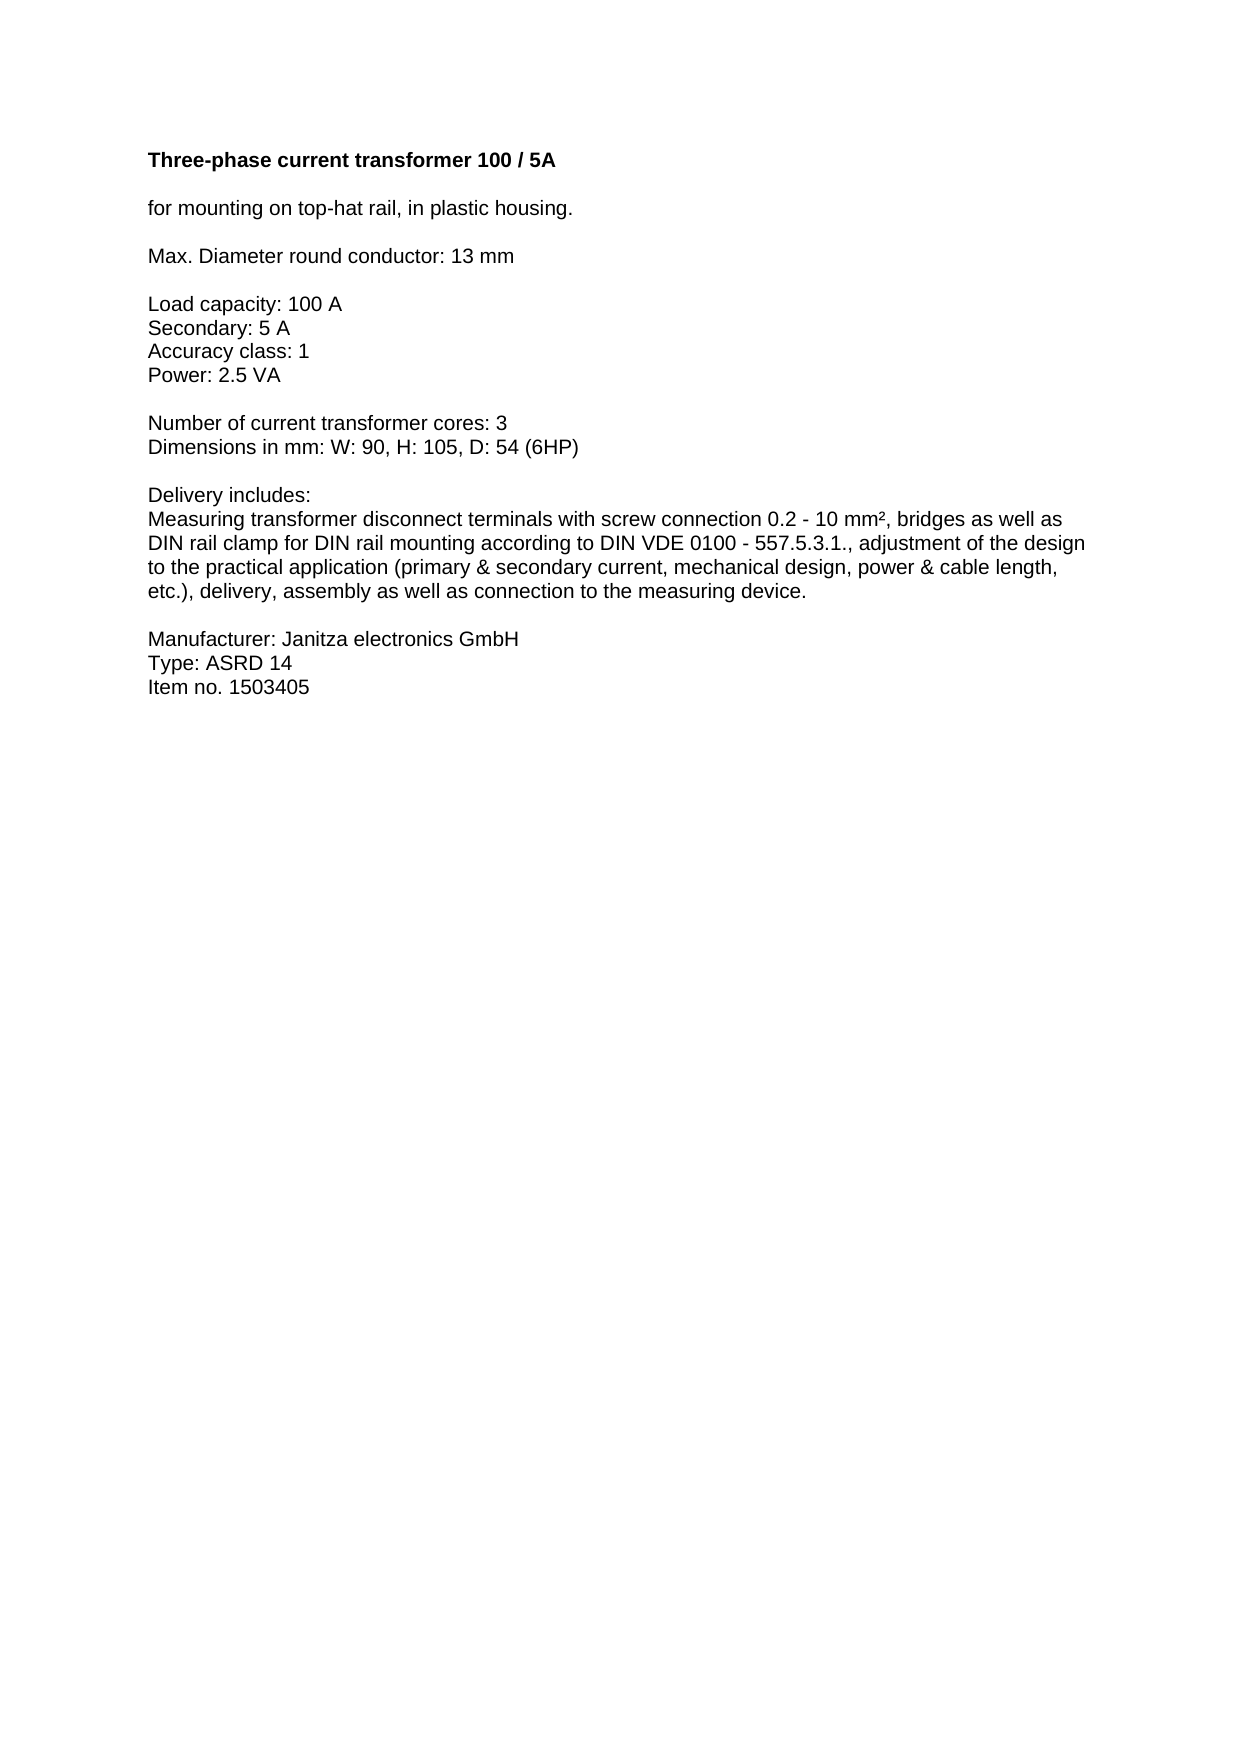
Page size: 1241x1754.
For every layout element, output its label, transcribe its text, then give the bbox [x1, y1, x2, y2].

text Type: ASRD 14 [148, 651, 1093, 675]
text Measuring transformer disconnect terminals with screw connection 0.2 - 10 mm², bridges as well as DIN rail clamp for DIN rail mounting according to DIN VDE 0100 - 557.5.3.1., adjustment of the design to the practical application (primary & secondary current, mechanical design, power & cable length, etc.), delivery, assembly as well as connection to the measuring device. [148, 507, 1093, 603]
text for mounting on top-hat rail, in plastic housing. [148, 196, 1093, 219]
text Three-phase current transformer 100 / 5A [148, 148, 1093, 172]
text Power: 2.5 VA [148, 363, 1093, 387]
text Max. Diameter round conductor: 13 mm [148, 243, 1093, 267]
text Dimensions in mm: W: 90, H: 105, D: 54 (6HP) [148, 435, 1093, 459]
text Load capacity: 100 A [148, 291, 1093, 315]
text Item no. 1503405 [148, 675, 1093, 699]
text Secondary: 5 A [148, 315, 1093, 339]
text Delivery includes: [148, 483, 1093, 507]
text Manufacturer: Janitza electronics GmbH [148, 627, 1093, 651]
text Accuracy class: 1 [148, 339, 1093, 363]
text Number of current transformer cores: 3 [148, 411, 1093, 435]
